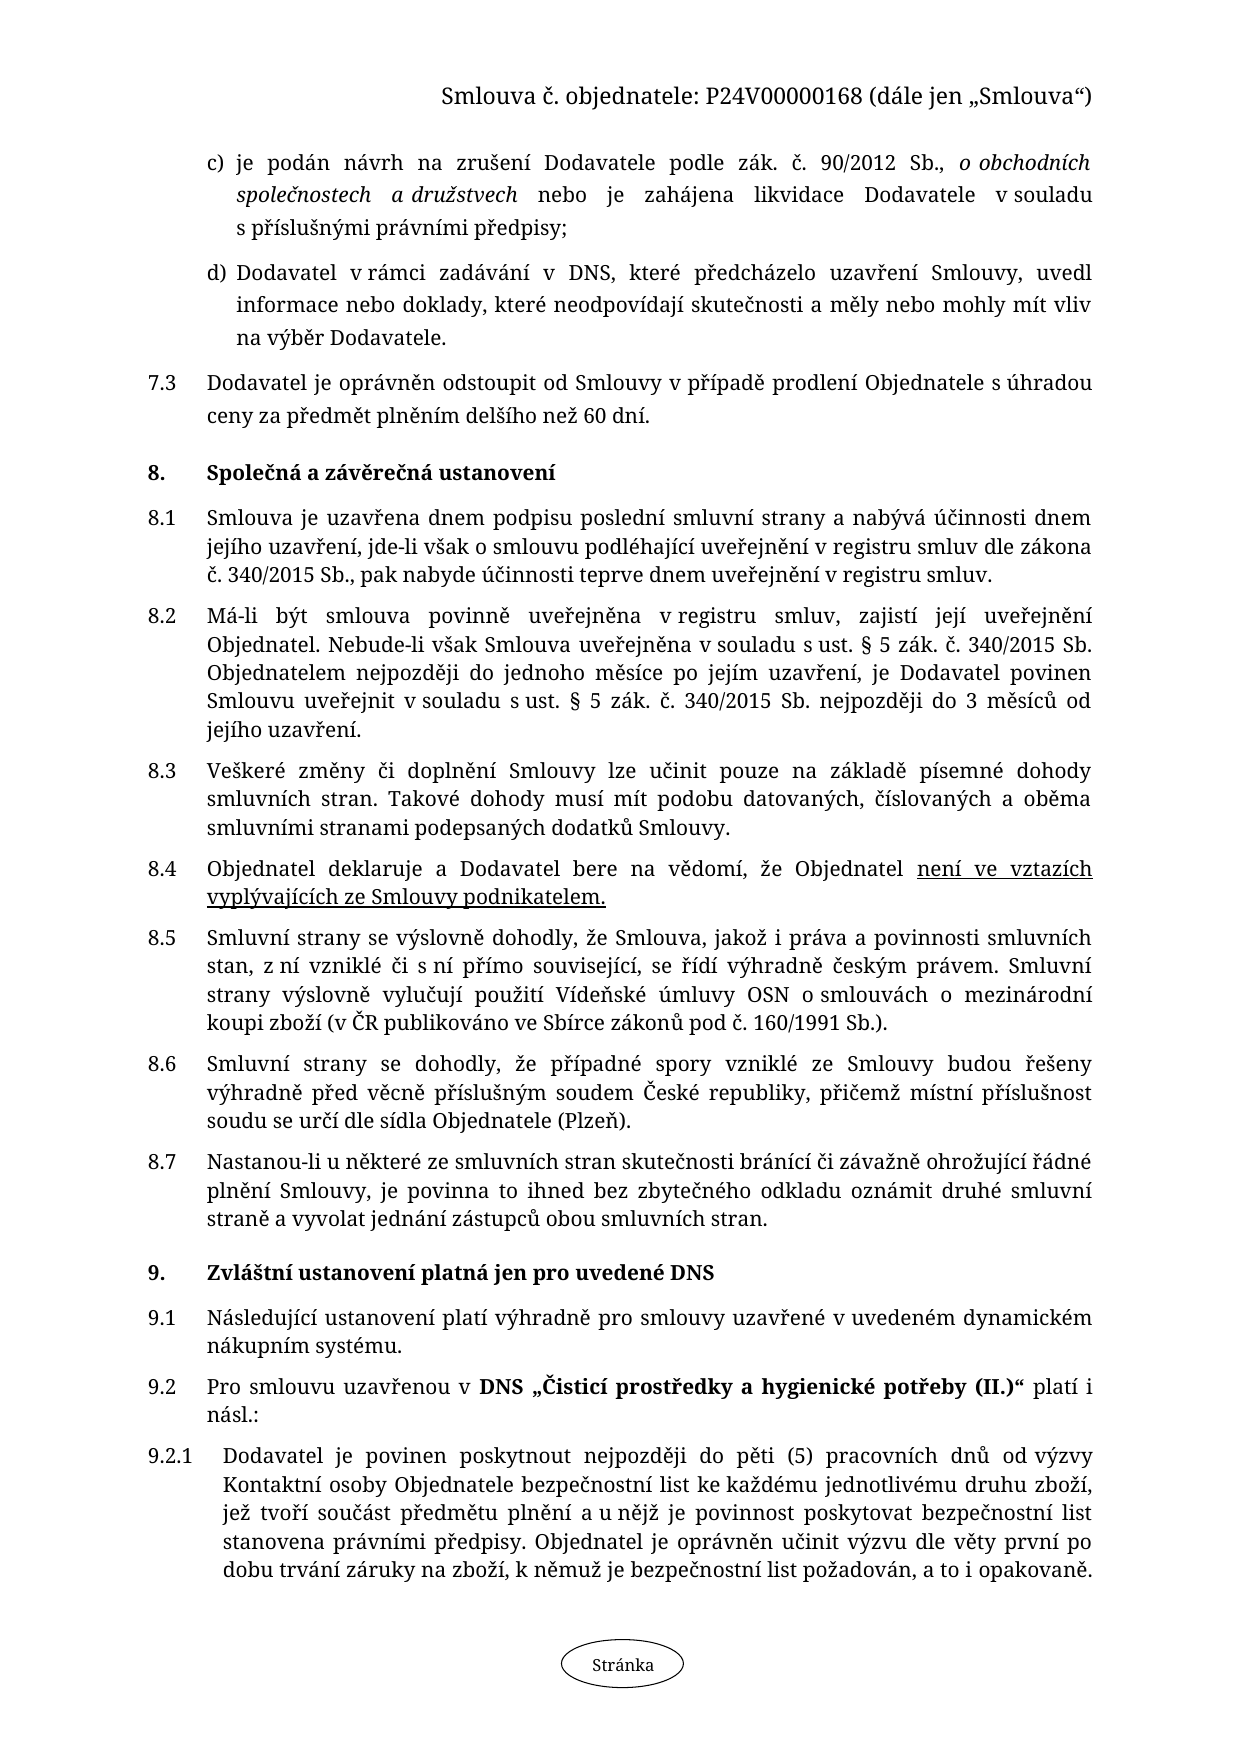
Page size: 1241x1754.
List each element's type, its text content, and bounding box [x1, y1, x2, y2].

list Následující ustanovení platí výhradně pro smlouvy uzavřené v uvedeném dynamickém nákupním systému. [148, 1303, 1093, 1359]
list Smluvní strany se výslovně dohodly, že Smlouva, jakož i práva a povinnosti smluvních stan, z ní vzniklé či s ní přímo související, se řídí výhradně českým právem. Smluvní strany výslovně vylučují použití Vídeňské úmluvy OSN o smlouvách o mezinárodní koupi zboží (v ČR publikováno ve Sbírce zákonů pod č. 160/1991 Sb.). [148, 923, 1093, 1037]
list Dodavatel v rámci zadávání v DNS, které předcházelo uzavření Smlouvy, uvedl informace nebo doklady, které neodpovídají skutečnosti a měly nebo mohly mít vliv na výběr Dodavatele. [207, 258, 1093, 352]
list je podán návrh na zrušení Dodavatele podle zák. č. 90/2012 Sb., o obchodních společnostech a družstvech nebo je zahájena likvidace Dodavatele v souladu s příslušnými právními předpisy; [207, 148, 1093, 241]
list Objednatel deklaruje a Dodavatel bere na vědomí, že Objednatel není ve vztazích vyplývajících ze Smlouvy podnikatelem. [148, 854, 1093, 911]
list Má-li být smlouva povinně uveřejněna v registru smluv, zajistí její uveřejnění Objednatel. Nebude-li však Smlouva uveřejněna v souladu s ust. § 5 zák. č. 340/2015 Sb. Objednatelem nejpozději do jednoho měsíce po jejím uzavření, je Dodavatel povinen Smlouvu uveřejnit v souladu s ust. § 5 zák. č. 340/2015 Sb. nejpozději do 3 měsíců od jejího uzavření. [148, 601, 1093, 743]
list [148, 1441, 1093, 1584]
list Dodavatel je oprávněn odstoupit od Smlouvy v případě prodlení Objednatele s úhradou ceny za předmět plněním delšího než 60 dní. [148, 368, 1093, 429]
list Smluvní strany se dohodly, že případné spory vzniklé ze Smlouvy budou řešeny výhradně před věcně příslušným soudem České republiky, přičemž místní příslušnost soudu se určí dle sídla Objednatele (Plzeň). [148, 1049, 1093, 1135]
list Pro smlouvu uzavřenou v DNS „Čisticí prostředky a hygienické potřeby (II.)“ platí i násl.: [148, 1372, 1093, 1429]
list Smlouva je uzavřena dnem podpisu poslední smluvní strany a nabývá účinnosti dnem jejího uzavření, jde-li však o smlouvu podléhající uveřejnění v registru smluv dle zákona č. 340/2015 Sb., pak nabyde účinnosti teprve dnem uveřejnění v registru smluv. [148, 503, 1093, 589]
list Společná a závěrečná ustanovení [148, 458, 1093, 487]
list Veškeré změny či doplnění Smlouvy lze učinit pouze na základě písemné dohody smluvních stran. Takové dohody musí mít podobu datovaných, číslovaných a oběma smluvními stranami podepsaných dodatků Smlouvy. [148, 756, 1093, 841]
list Nastanou-li u některé ze smluvních stran skutečnosti bránící či závažně ohrožující řádné plnění Smlouvy, je povinna to ihned bez zbytečného odkladu oznámit druhé smluvní straně a vyvolat jednání zástupců obou smluvních stran. [148, 1147, 1093, 1233]
list Zvláštní ustanovení platná jen pro uvedené DNS [148, 1258, 1093, 1286]
